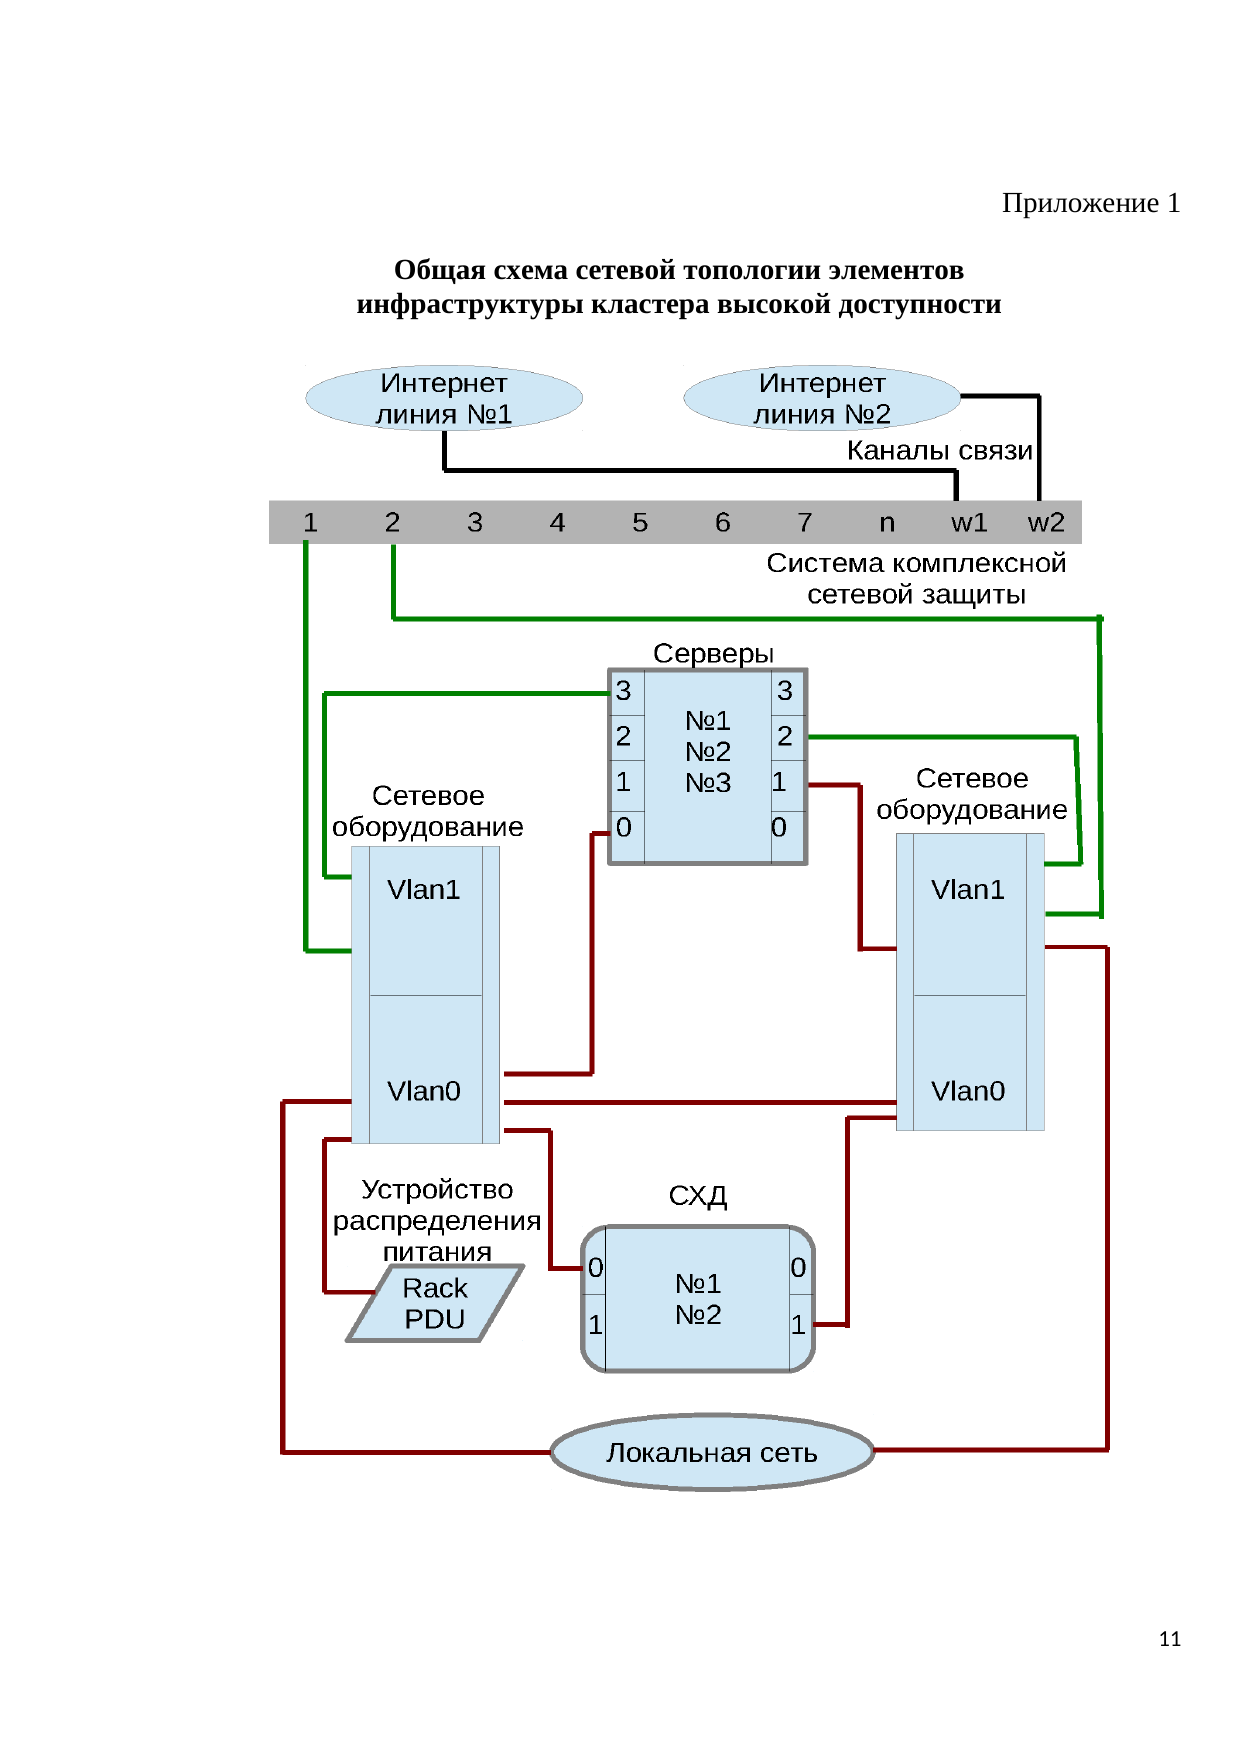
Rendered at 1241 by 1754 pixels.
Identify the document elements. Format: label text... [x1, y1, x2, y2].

text Общая схема сетевой топологии элементов [177, 252, 1181, 286]
text инфраструктуры кластера высокой доступности [177, 286, 1181, 319]
text Приложение 1 [177, 185, 1181, 219]
picture [195, 352, 1163, 1581]
